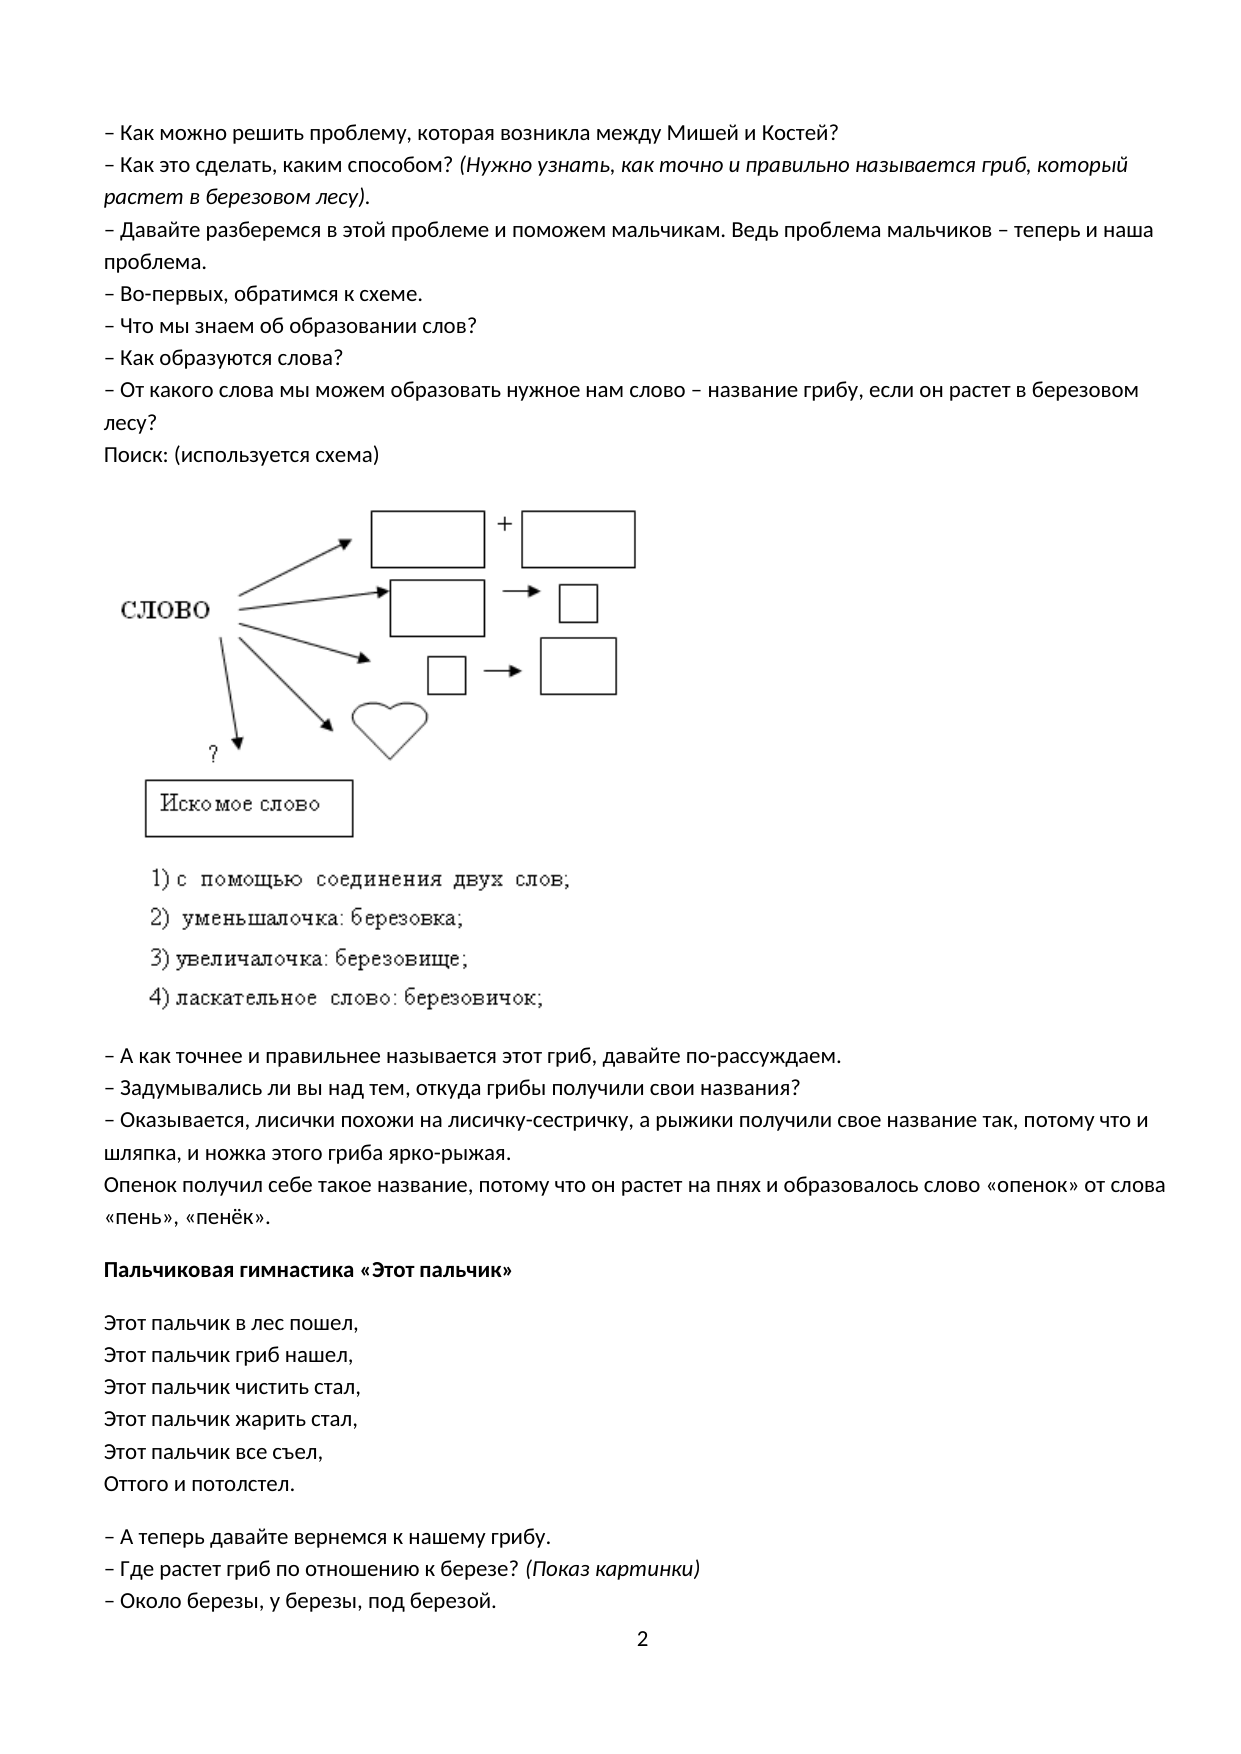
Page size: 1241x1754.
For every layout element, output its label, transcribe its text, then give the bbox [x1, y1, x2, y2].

picture [103, 493, 647, 1016]
text Пальчиковая гимнастика «Этот пальчик» [103, 1255, 1181, 1283]
text Этот пальчик в лес пошел, Этот пальчик гриб нашел, Этот пальчик чистить стал, Этот пальчик жарить стал, Этот пальчик все съел, Оттого и потолстел. [103, 1308, 1181, 1497]
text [103, 118, 1181, 468]
text – А теперь давайте вернемся к нашему грибу. – Где растет гриб по отношению к березе? (Показ картинки) – Около березы, у березы, под березой. [103, 1522, 1181, 1614]
text – А как точнее и правильнее называется этот гриб, давайте по-рассуждаем. – Задумывались ли вы над тем, откуда грибы получили свои названия? – Оказывается, лисички похожи на лисичку-сестричку, а рыжики получили свое название так, потому что и шляпка, и ножка этого гриба ярко-рыжая. Опенок получил себе такое название, потому что он растет на пнях и образовалось слово «опенок» от слова «пень», «пенёк». [103, 1041, 1181, 1230]
